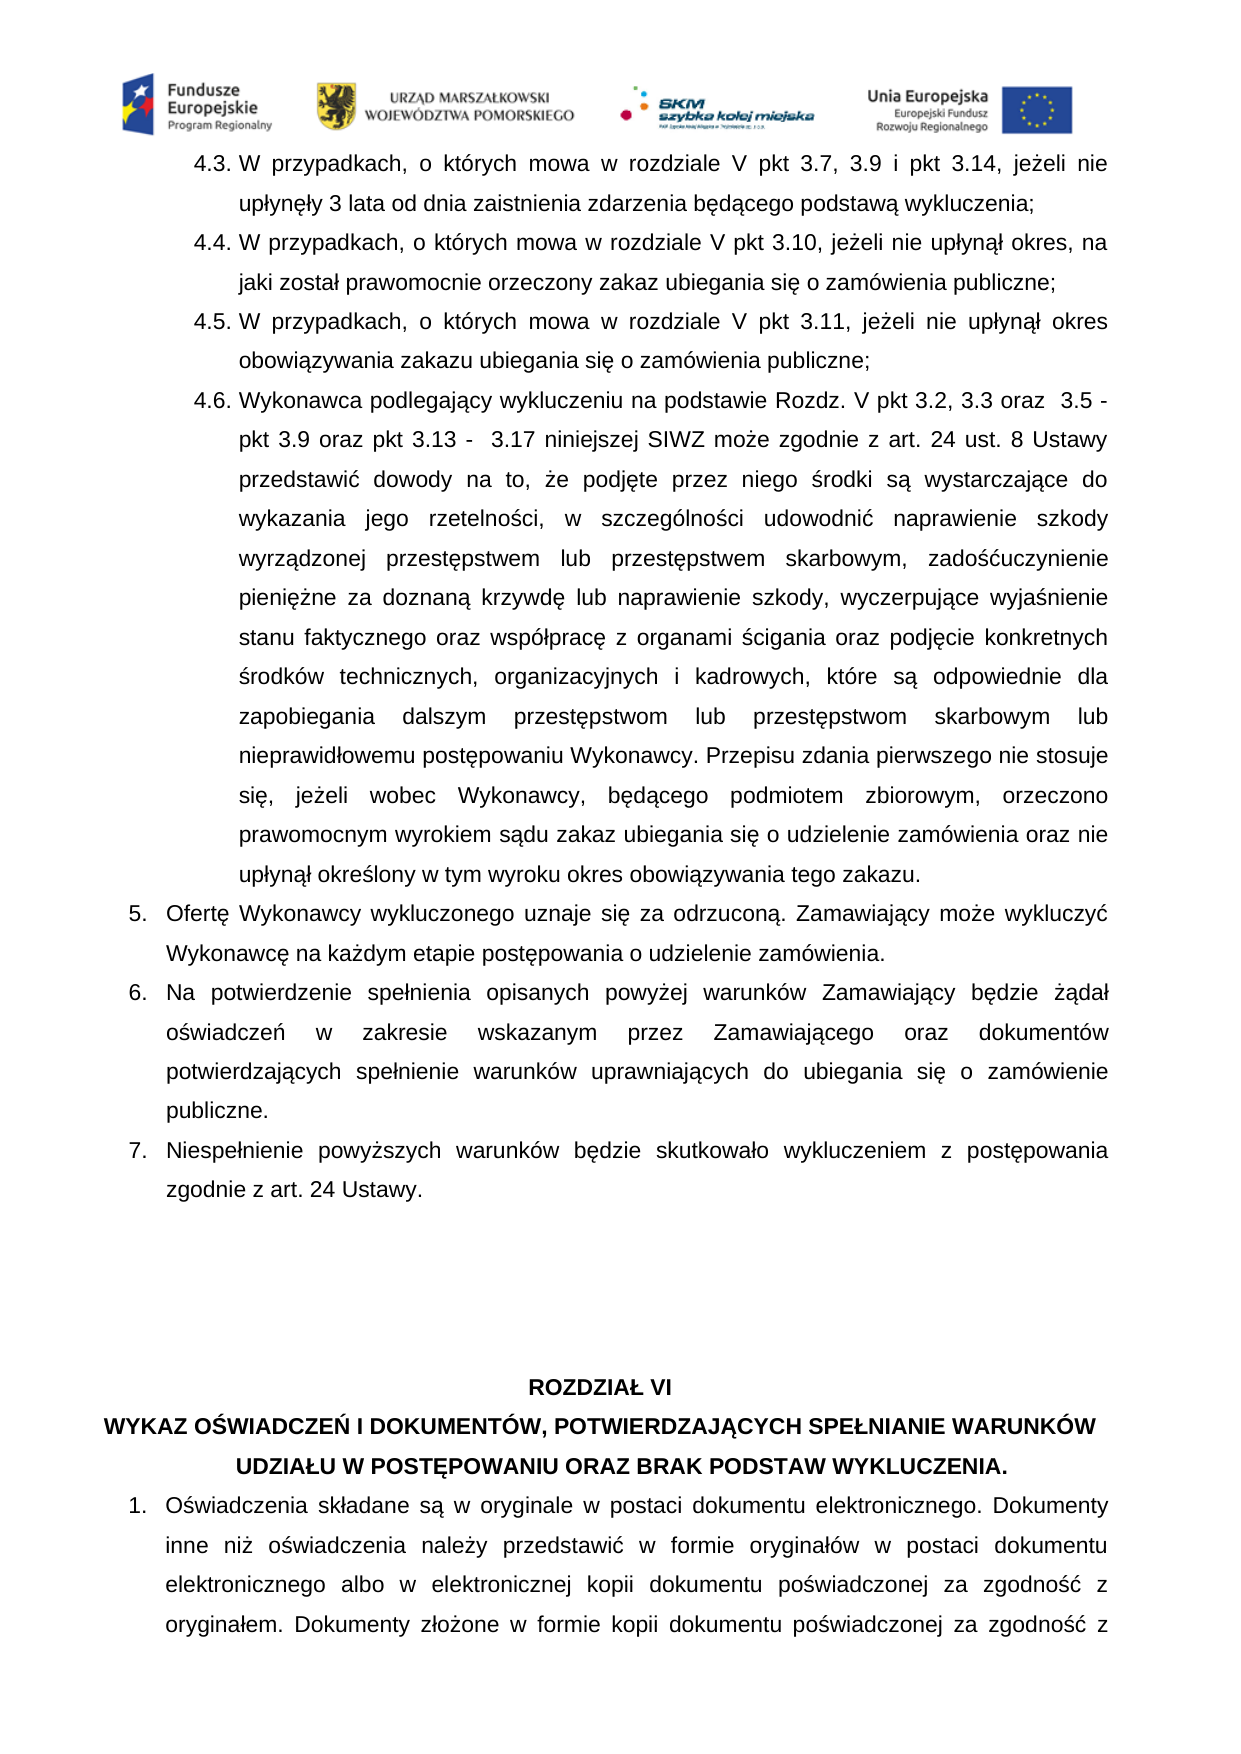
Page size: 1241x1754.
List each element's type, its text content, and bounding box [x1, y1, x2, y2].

picture [113, 73, 1087, 150]
list W przypadkach, o których mowa w rozdziale V pkt 3.7, 3.9 i pkt 3.14, jeżeli nie upłynęły 3 lata od dnia zaistnienia zdarzenia będącego podstawą wykluczenia; [193, 150, 1109, 216]
text ROZDZIAŁ VI [91, 1374, 1109, 1400]
list W przypadkach, o których mowa w rozdziale V pkt 3.10, jeżeli nie upłynął okres, na jaki został prawomocnie orzeczony zakaz ubiegania się o zamówienia publiczne; [193, 229, 1109, 295]
list Na potwierdzenie spełnienia opisanych powyżej warunków Zamawiający będzie żądał oświadczeń w zakresie wskazanym przez Zamawiającego oraz dokumentów potwierdzających spełnienie warunków uprawniających do ubiegania się o zamówienie publiczne. [128, 979, 1109, 1124]
text WYKAZ OŚWIADCZEŃ I DOKUMENTÓW, POTWIERDZAJĄCYCH SPEŁNIANIE WARUNKÓW UDZIAŁU W POSTĘPOWANIU ORAZ BRAK PODSTAW WYKLUCZENIA. [91, 1413, 1109, 1479]
list Ofertę Wykonawcy wykluczonego uznaje się za odrzuconą. Zamawiający może wykluczyć Wykonawcę na każdym etapie postępowania o udzielenie zamówienia. [128, 900, 1109, 966]
list W przypadkach, o których mowa w rozdziale V pkt 3.11, jeżeli nie upłynął okres obowiązywania zakazu ubiegania się o zamówienia publiczne; [193, 308, 1109, 374]
list Niespełnienie powyższych warunków będzie skutkowało wykluczeniem z postępowania zgodnie z art. 24 Ustawy. [128, 1137, 1109, 1203]
list Wykonawca podlegający wykluczeniu na podstawie Rozdz. V pkt 3.2, 3.3 oraz 3.5 - pkt 3.9 oraz pkt 3.13 - 3.17 niniejszej SIWZ może zgodnie z art. 24 ust. 8 Ustawy przedstawić dowody na to, że podjęte przez niego środki są wystarczające do wykazania jego rzetelności, w szczególności udowodnić naprawienie szkody wyrządzonej przestępstwem lub przestępstwem skarbowym, zadośćuczynienie pieniężne za doznaną krzywdę lub naprawienie szkody, wyczerpujące wyjaśnienie stanu faktycznego oraz współpracę z organami ścigania oraz podjęcie konkretnych środków technicznych, organizacyjnych i kadrowych, które są odpowiednie dla zapobiegania dalszym przestępstwom lub przestępstwom skarbowym lub nieprawidłowemu postępowaniu Wykonawcy. Przepisu zdania pierwszego nie stosuje się, jeżeli wobec Wykonawcy, będącego podmiotem zbiorowym, orzeczono prawomocnym wyrokiem sądu zakaz ubiegania się o udzielenie zamówienia oraz nie upłynął określony w tym wyroku okres obowiązywania tego zakazu. [193, 387, 1109, 887]
